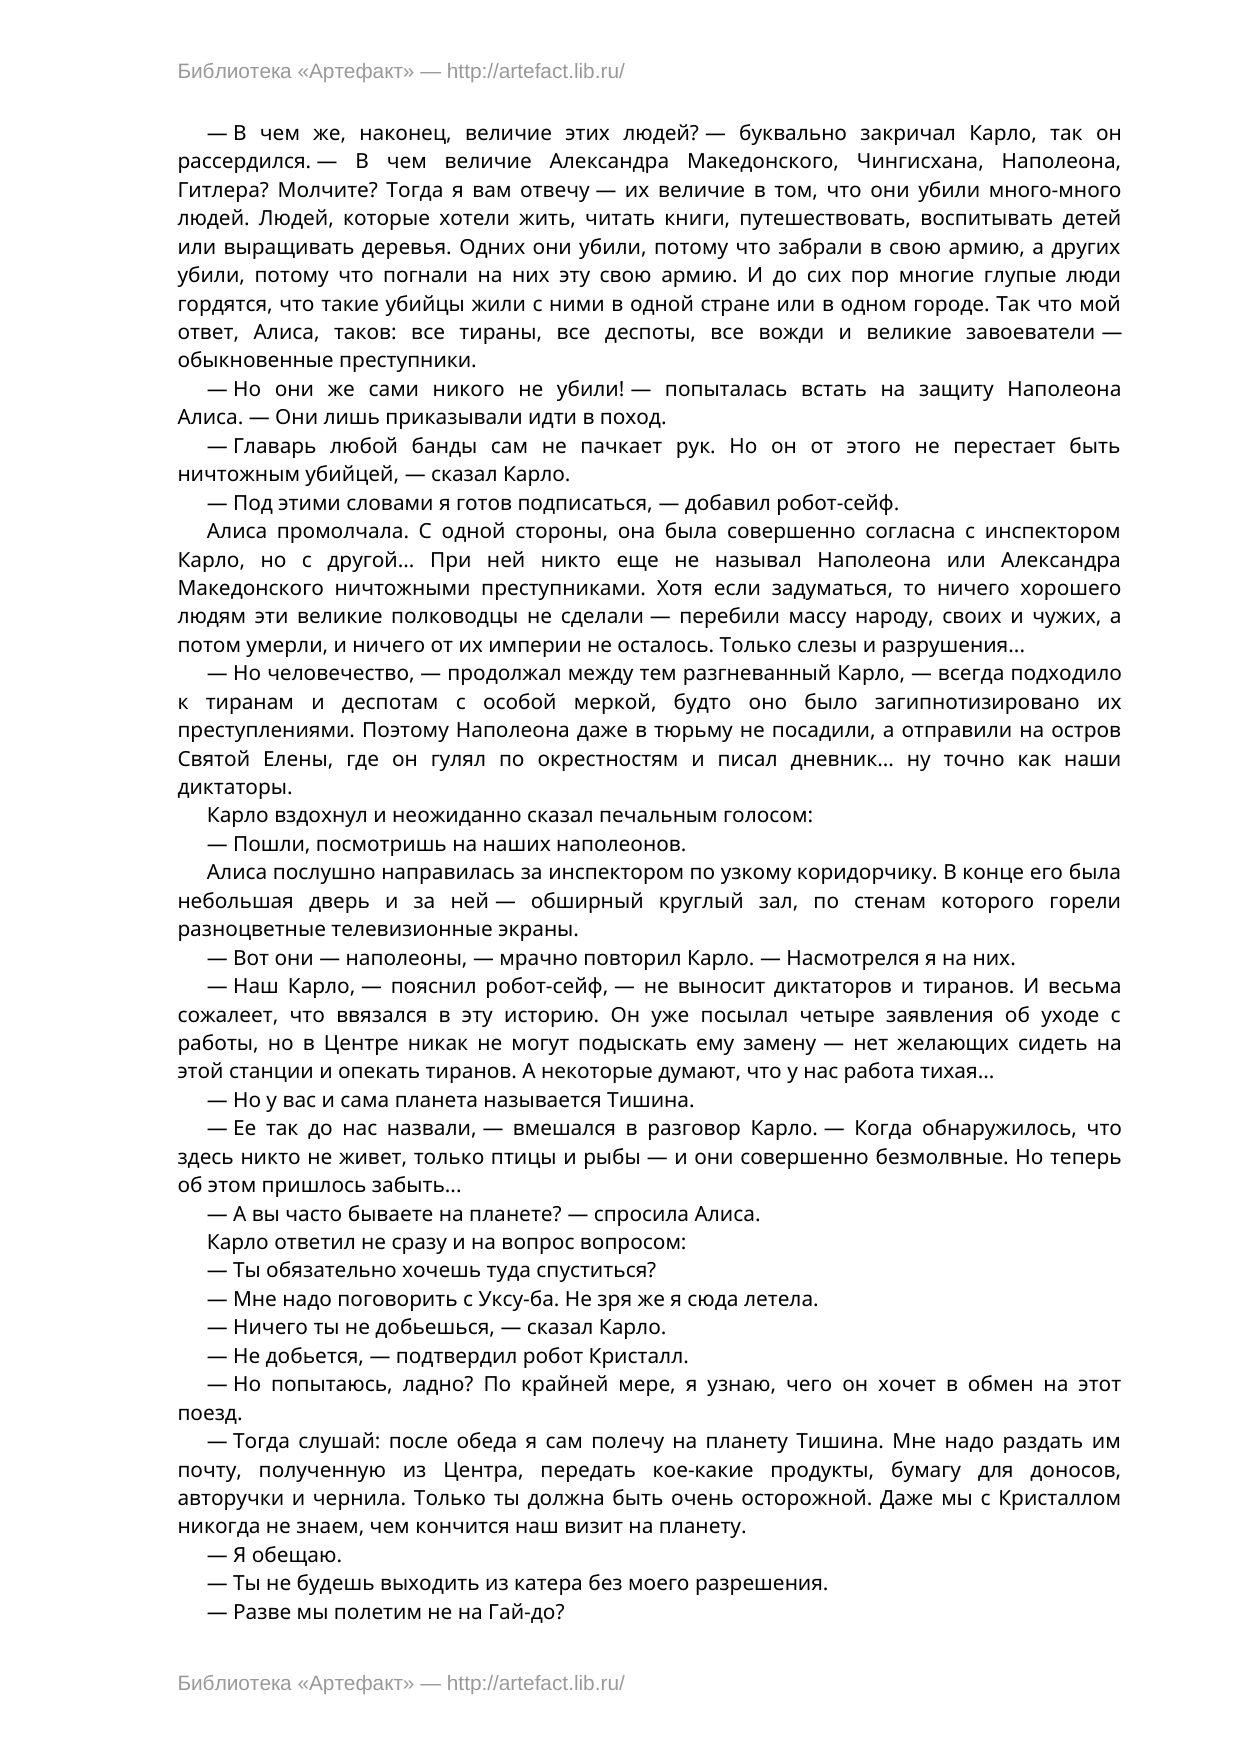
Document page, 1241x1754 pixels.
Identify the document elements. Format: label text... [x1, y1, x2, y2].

text — Разве мы полетим не на Гай-до? [177, 1597, 1122, 1625]
text Карло ответил не сразу и на вопрос вопросом: [177, 1227, 1122, 1256]
text — Ты не будешь выходить из катера без моего разрешения. [177, 1568, 1122, 1597]
text — Но они же сами никого не убили! — попыталась встать на защиту Наполеона Алиса. — Они лишь приказывали идти в поход. [177, 374, 1122, 431]
text — Но у вас и сама планета называется Тишина. [177, 1085, 1122, 1113]
text Карло вздохнул и неожиданно сказал печальным голосом: [177, 801, 1122, 829]
text — Мне надо поговорить с Уксу-ба. Не зря же я сюда летела. [177, 1284, 1122, 1312]
text — Ее так до нас назвали, — вмешался в разговор Карло. — Когда обнаружилось, что здесь никто не живет, только птицы и рыбы — и они совершенно безмолвные. Но теперь об этом пришлось забыть... [177, 1113, 1122, 1199]
text — Ты обязательно хочешь туда спуститься? [177, 1256, 1122, 1284]
text — Главарь любой банды сам не пачкает рук. Но он от этого не перестает быть ничтожным убийцей, — сказал Карло. [177, 431, 1122, 488]
text — Под этими словами я готов подписаться, — добавил робот-сейф. [177, 488, 1122, 516]
text — Пошли, посмотришь на наших наполеонов. [177, 829, 1122, 857]
text — Вот они — наполеоны, — мрачно повторил Карло. — Насмотрелся я на них. [177, 943, 1122, 971]
text — Тогда слушай: после обеда я сам полечу на планету Тишина. Мне надо раздать им почту, полученную из Центра, передать кое-какие продукты, бумагу для доносов, авторучки и чернила. Только ты должна быть очень осторожной. Даже мы с Кристаллом никогда не знаем, чем кончится наш визит на планету. [177, 1426, 1122, 1540]
text — А вы часто бываете на планете? — спросила Алиса. [177, 1199, 1122, 1227]
text — Наш Карло, — пояснил робот-сейф, — не выносит диктаторов и тиранов. И весьма сожалеет, что ввязался в эту историю. Он уже посылал четыре заявления об уходе с работы, но в Центре никак не могут подыскать ему замену — нет желающих сидеть на этой станции и опекать тиранов. А некоторые думают, что у нас работа тихая... [177, 971, 1122, 1085]
text Алиса промолчала. С одной стороны, она была совершенно согласна с инспектором Карло, но с другой... При ней никто еще не называл Наполеона или Александра Македонского ничтожными преступниками. Хотя если задуматься, то ничего хорошего людям эти великие полководцы не сделали — перебили массу народу, своих и чужих, а потом умерли, и ничего от их империи не осталось. Только слезы и разрушения... [177, 516, 1122, 658]
text — Я обещаю. [177, 1540, 1122, 1568]
text — Но человечество, — продолжал между тем разгневанный Карло, — всегда подходило к тиранам и деспотам с особой меркой, будто оно было загипнотизировано их преступлениями. Поэтому Наполеона даже в тюрьму не посадили, а отправили на остров Святой Елены, где он гулял по окрестностям и писал дневник... ну точно как наши диктаторы. [177, 658, 1122, 801]
text Алиса послушно направилась за инспектором по узкому коридорчику. В конце его была небольшая дверь и за ней — обширный круглый зал, по стенам которого горели разноцветные телевизионные экраны. [177, 857, 1122, 943]
text — В чем же, наконец, величие этих людей? — буквально закричал Карло, так он рассердился. — В чем величие Александра Македонского, Чингисхана, Наполеона, Гитлера? Молчите? Тогда я вам отвечу — их величие в том, что они убили много-много людей. Людей, которые хотели жить, читать книги, путешествовать, воспитывать детей или выращивать деревья. Одних они убили, потому что забрали в свою армию, а других убили, потому что погнали на них эту свою армию. И до сих пор многие глупые люди гордятся, что такие убийцы жили с ними в одной стране или в одном городе. Так что мой ответ, Алиса, таков: все тираны, все деспоты, все вожди и великие завоеватели — обыкновенные преступники. [177, 118, 1122, 374]
text — Ничего ты не добьешься, — сказал Карло. [177, 1312, 1122, 1341]
text — Но попытаюсь, ладно? По крайней мере, я узнаю, чего он хочет в обмен на этот поезд. [177, 1369, 1122, 1426]
text — Не добьется, — подтвердил робот Кристалл. [177, 1341, 1122, 1369]
